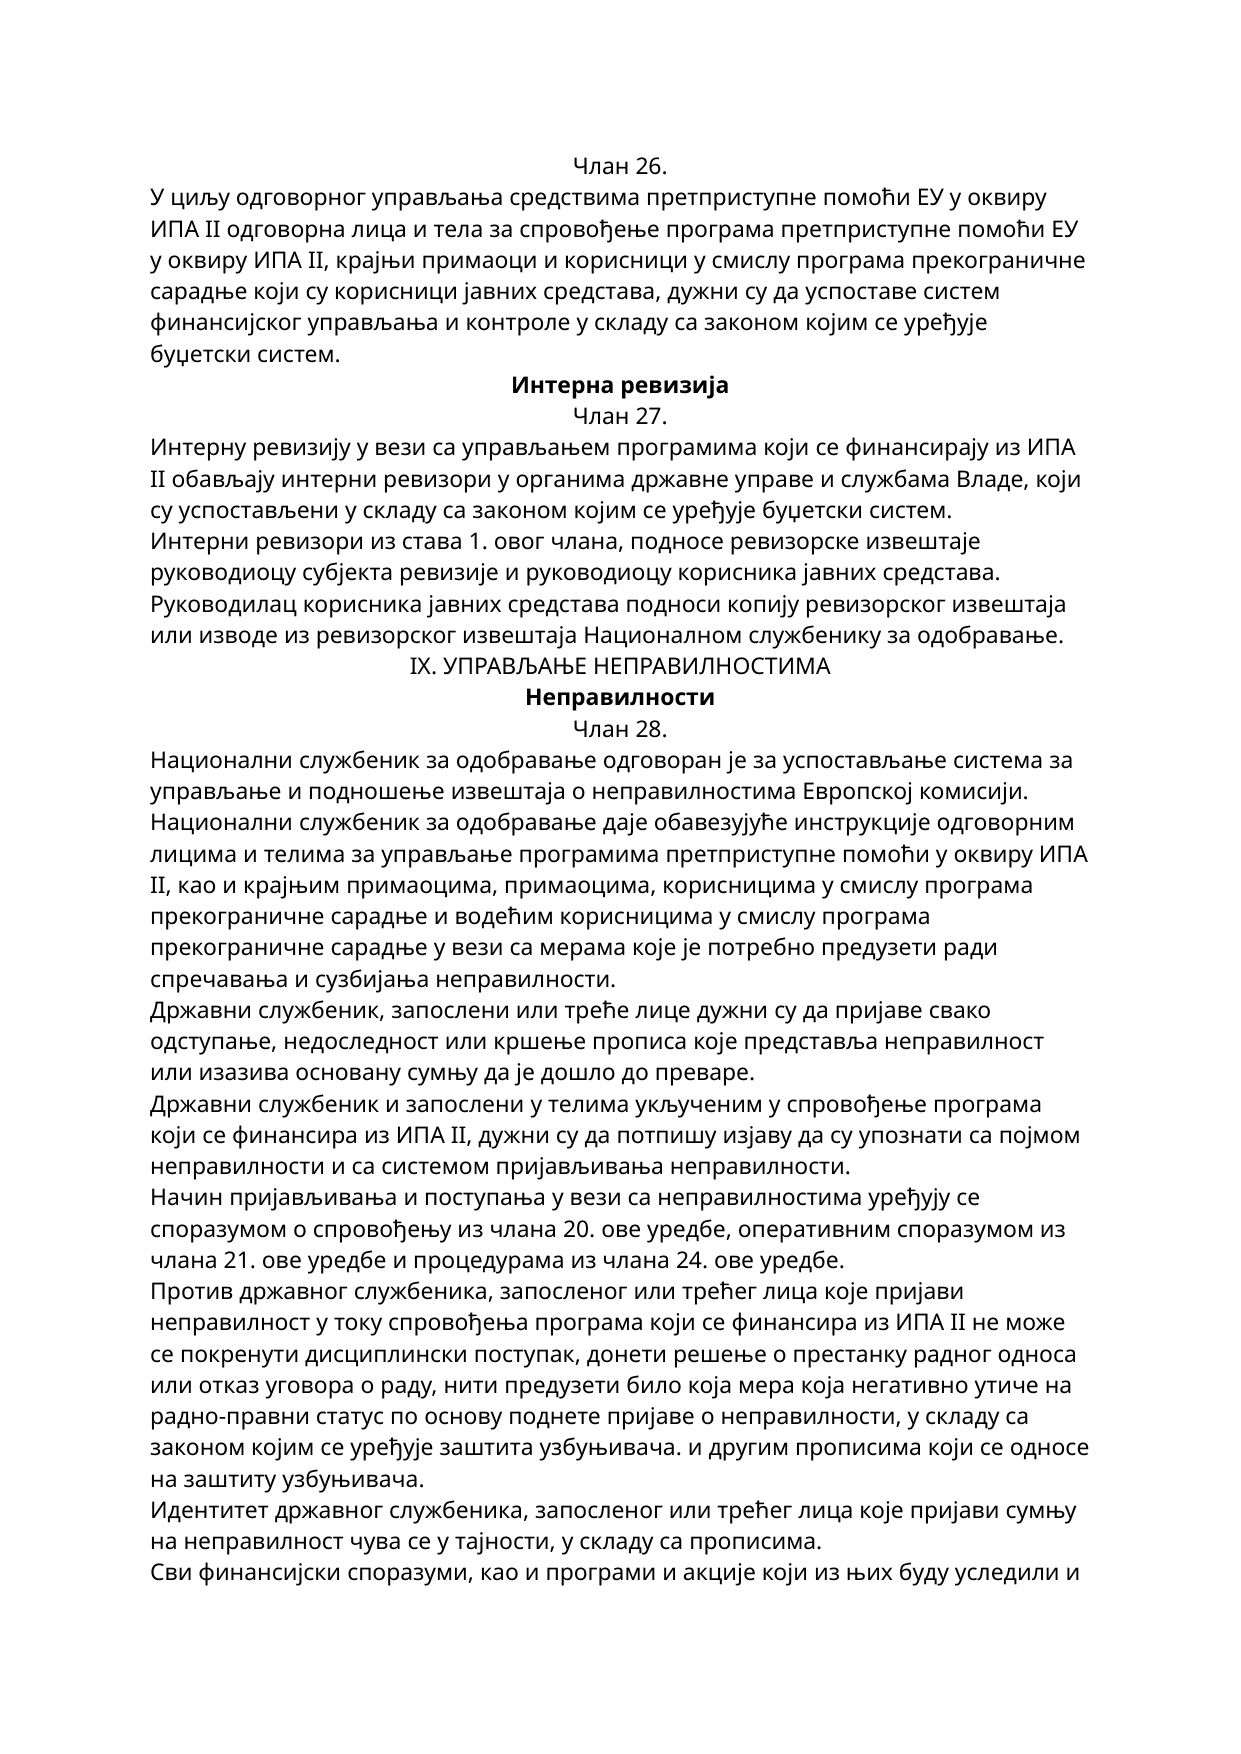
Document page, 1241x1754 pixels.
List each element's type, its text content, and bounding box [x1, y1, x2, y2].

text Начин пријављивања и поступања у вези са неправилностима уређују се споразумом о спровођењу из члана 20. ове уредбе, оперативним споразумом из члана 21. ове уредбе и процедурама из члана 24. ове уредбе. [150, 1369, 1090, 1462]
text Интерну ревизију у вези са управљањем програмима који се финансирају из ИПА II обављају интерни ревизори у органима државне управе и службама Владе, који су успостављени у складу са законом којим се уређује буџетски систем. [150, 619, 1090, 712]
text Интерна ревизија [150, 556, 1090, 587]
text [150, 1462, 1090, 1587]
text Члан 27. [150, 587, 1090, 619]
text Национални службеник за одобравање даје обавезујуће инструкције одговорним лицима и телима за управљање програмима претприступне помоћи у оквиру ИПА II, као и крајњим примаоцима, примаоцима, корисницима у смислу програма прекограничне сарадње и водећим корисницима у смислу програма прекограничне сарадње у вези са мерама које је потребно предузети ради спречавања и сузбијања неправилности. [150, 994, 1090, 1181]
text VIII. ФИНАНСИЈСКО УПРАВЉАЊЕ И КОНТРОЛА И ИНТЕРНА РЕВИЗИЈА [150, 275, 1090, 306]
text Члан 26. [150, 337, 1090, 369]
text Државни службеник, запослени или треће лице дужни су да пријаве свако одступање, недоследност или кршење прописа које представља неправилност или изазива основану сумњу да је дошло до преваре. [150, 1181, 1090, 1275]
text Финансијско управљање и контрола [150, 306, 1090, 337]
text У циљу одговорног управљања средствима претприступне помоћи ЕУ у оквиру ИПА II одговорна лица и тела за спровођење програма претприступне помоћи ЕУ у оквиру ИПА II, крајњи примаоци и корисници у смислу програма прекограничне сарадње који су корисници јавних средстава, дужни су да успоставе систем финансијског управљања и контроле у складу са законом којим се уређује буџетски систем. [150, 369, 1090, 556]
text Члан 28. [150, 900, 1090, 931]
text Државни службеник и запослени у телима укљученим у спровођење програма који се финансира из ИПА II, дужни су да потпишу изјаву да су упознати са појмом неправилности и са системом пријављивања неправилности. [150, 1275, 1090, 1369]
text IX. УПРАВЉАЊЕ НЕПРАВИЛНОСТИМА [150, 837, 1090, 869]
text Национални службеник за одобравање одговоран је за успостављање система за управљање и подношење извештаја о неправилностима Европској комисији. [150, 931, 1090, 994]
text Руководилац корисника јавних средстава подноси копију ревизорског извештаја или изводе из ревизорског извештаја Националном службенику за одобравање. [150, 775, 1090, 837]
text Неправилности [150, 869, 1090, 900]
text Интерни ревизори из става 1. овог члана, подносе ревизорске извештаје руководиоцу субјекта ревизије и руководиоцу корисника јавних средстава. [150, 712, 1090, 775]
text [150, 150, 1090, 275]
